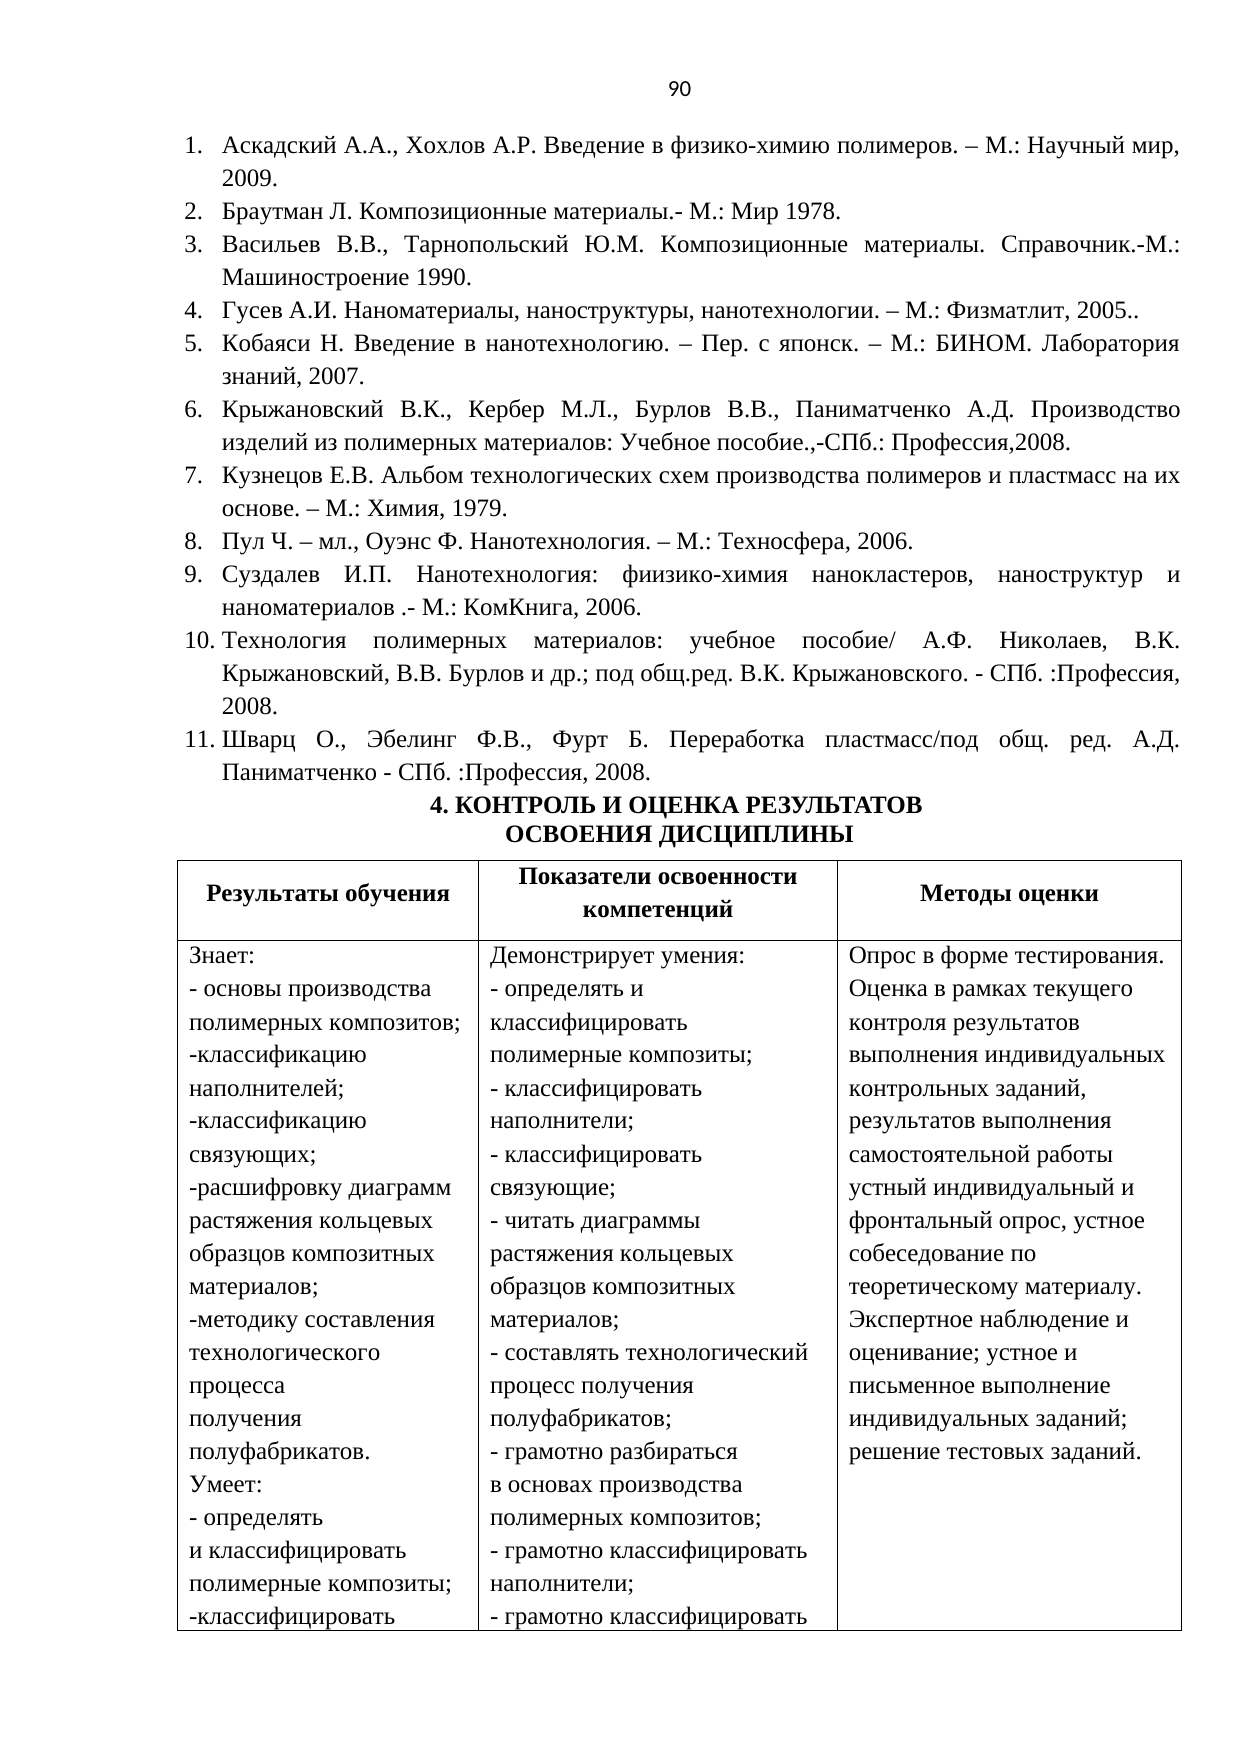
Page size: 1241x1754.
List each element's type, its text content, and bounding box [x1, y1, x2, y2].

table_header Показатели освоенности компетенций [479, 861, 837, 939]
list Кузнецов Е.В. Альбом технологических схем производства полимеров и пластмасс на их основе. – М.: Химия, 1979. [184, 460, 1181, 522]
list Гусев А.И. Наноматериалы, наноструктуры, нанотехнологии. – М.: Физматлит, 2005.. [184, 295, 1181, 324]
list Браутман Л. Композиционные материалы.- М.: Мир 1978. [184, 196, 1181, 225]
list Крыжановский В.К., Кербер М.Л., Бурлов В.В., Паниматченко А.Д. Производство изделий из полимерных материалов: Учебное пособие.,-СПб.: Профессия,2008. [184, 394, 1181, 456]
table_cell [479, 941, 837, 1630]
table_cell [838, 941, 1181, 1630]
list Аскадский А.А., Хохлов А.Р. Введение в физико-химию полимеров. – М.: Научный мир, 2009. [184, 130, 1181, 192]
list Суздалев И.П. Нанотехнология: фиизико-химия нанокластеров, наноструктур и наноматериалов .- М.: КомКнига, 2006. [184, 559, 1181, 621]
table_header Результаты обучения [178, 861, 478, 939]
text 4. Контроль и оценка результатов освоения ДИСЦИПЛИНЫ [177, 790, 1181, 848]
list Пул Ч. – мл., Оуэнс Ф. Нанотехнология. – М.: Техносфера, 2006. [184, 526, 1181, 555]
list Кобаяси Н. Введение в нанотехнологию. – Пер. с японск. – М.: БИНОМ. Лаборатория знаний, 2007. [184, 328, 1181, 390]
list Шварц О., Эбелинг Ф.В., Фурт Б. Переработка пластмасс/под общ. ред. А.Д. Паниматченко - СПб. :Профессия, 2008. [184, 724, 1181, 786]
list Васильев В.В., Тарнопольский Ю.М. Композиционные материалы. Справочник.-М.: Машиностроение 1990. [184, 229, 1181, 291]
list Технология полимерных материалов: учебное пособие/ А.Ф. Николаев, В.К. Крыжановский, В.В. Бурлов и др.; под общ.ред. В.К. Крыжановского. - СПб. :Профессия, 2008. [184, 625, 1181, 720]
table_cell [178, 941, 478, 1630]
table_header Методы оценки [838, 861, 1181, 939]
